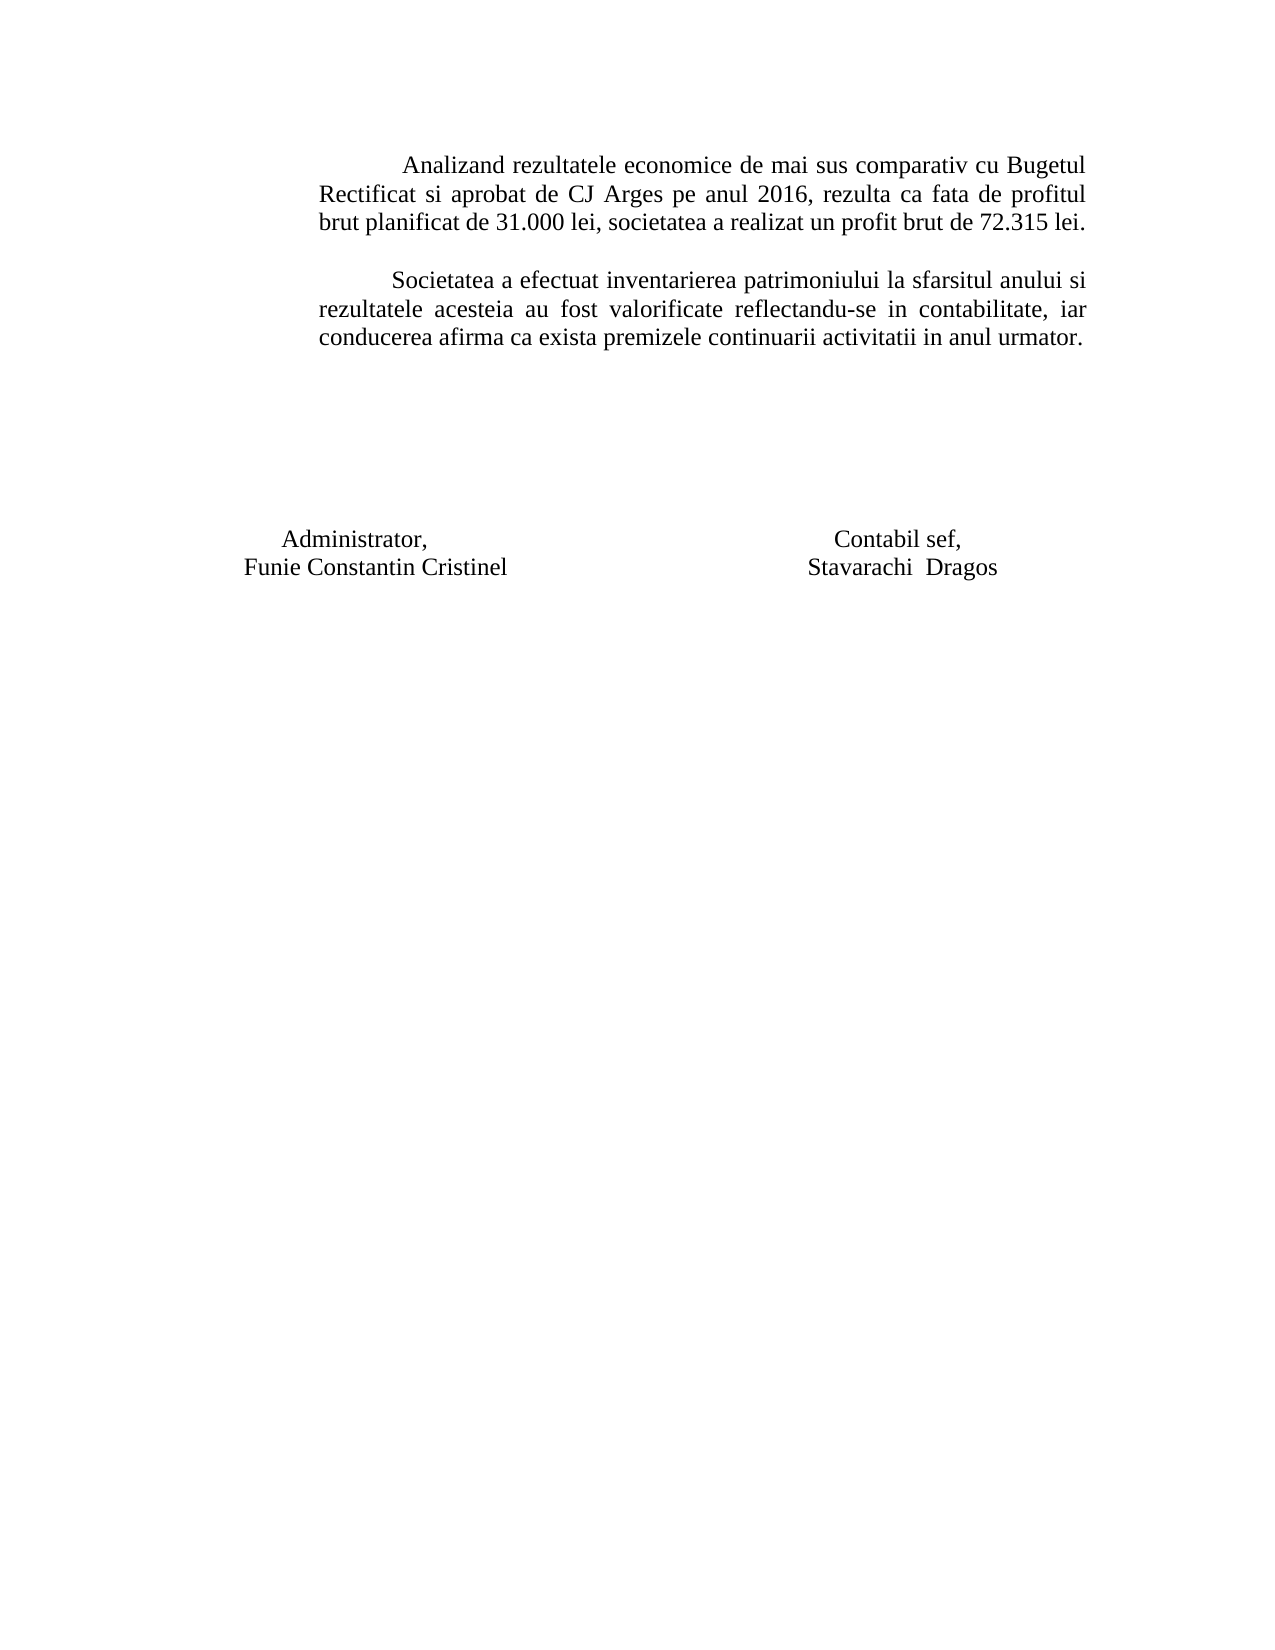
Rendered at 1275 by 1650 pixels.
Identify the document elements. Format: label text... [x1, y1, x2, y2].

text Funie Constantin Cristinel Stavarachi Dragos [187, 552, 1087, 581]
text Administrator, Contabil sef, [187, 524, 1087, 552]
text Societatea a efectuat inventarierea patrimoniului la sfarsitul anului si rezultatele acesteia au fost valorificate reflectandu-se in contabilitate, iar conducerea afirma ca exista premizele continuarii activitatii in anul urmator. [319, 265, 1087, 351]
text Analizand rezultatele economice de mai sus comparativ cu Bugetul Rectificat si aprobat de CJ Arges pe anul 2016, rezulta ca fata de profitul brut planificat de 31.000 lei, societatea a realizat un profit brut de 72.315 lei. [319, 150, 1087, 236]
